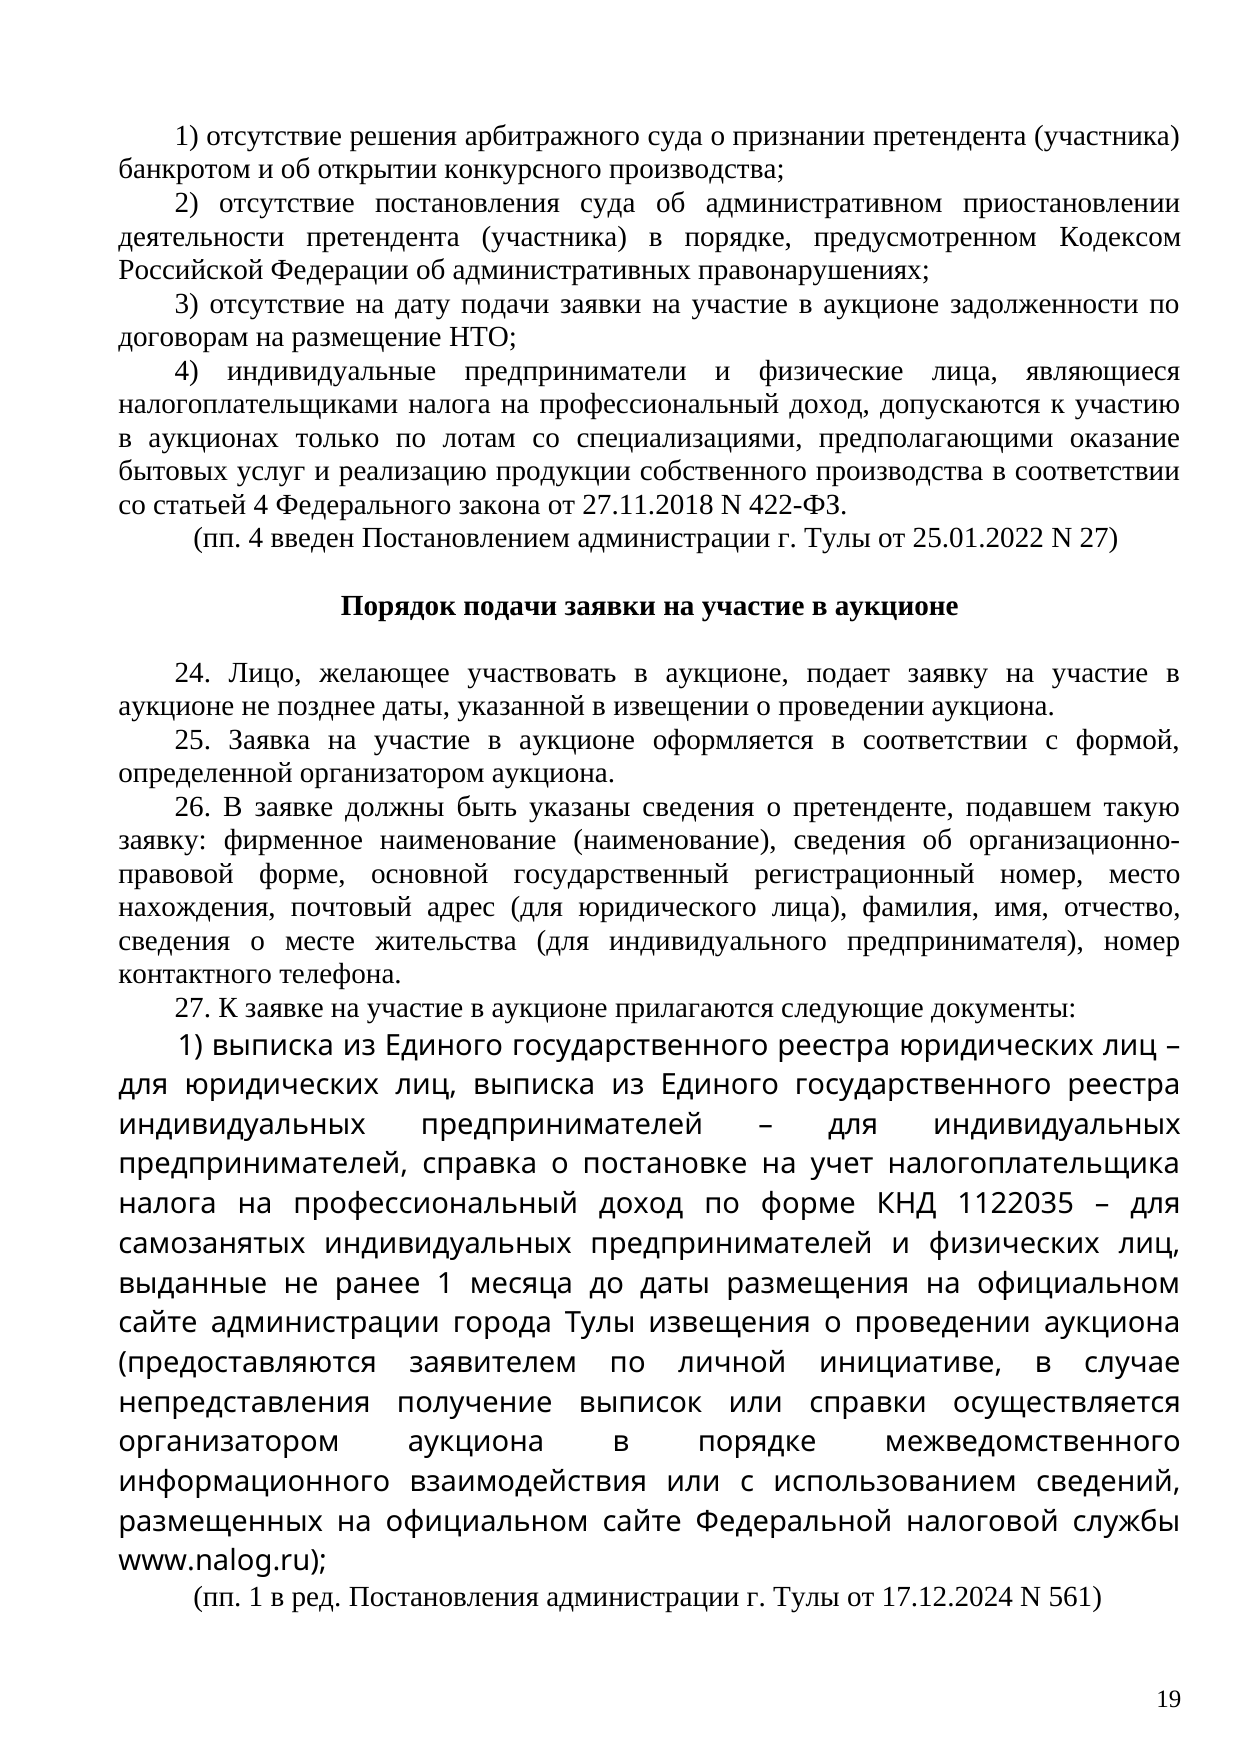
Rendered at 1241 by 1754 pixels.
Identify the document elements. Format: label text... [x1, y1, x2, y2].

title Порядок подачи заявки на участие в аукционе [118, 588, 1181, 621]
text 27. К заявке на участие в аукционе прилагаются следующие документы: [118, 990, 1181, 1024]
text 25. Заявка на участие в аукционе оформляется в соответствии с формой, определенной организатором аукциона. [118, 722, 1181, 789]
text (пп. 4 введен Постановлением администрации г. Тулы от 25.01.2022 N 27) [118, 521, 1181, 554]
text 3) отсутствие на дату подачи заявки на участие в аукционе задолженности по договорам на размещение НТО; [118, 286, 1181, 353]
text 1) выписка из Единого государственного реестра юридических лиц – для юридических лиц, выписка из Единого государственного реестра индивидуальных предпринимателей – для индивидуальных предпринимателей, справка о постановке на учет налогоплательщика налога на профессиональный доход по форме КНД 1122035 – для самозанятых индивидуальных предпринимателей и физических лиц, выданные не ранее 1 месяца до даты размещения на официальном сайте администрации города Тулы извещения о проведении аукциона (предоставляются заявителем по личной инициативе, в случае непредставления получение выписок или справки осуществляется организатором аукциона в порядке межведомственного информационного взаимодействия или с использованием сведений, размещенных на официальном сайте Федеральной налоговой службы www.nalog.ru); [118, 1024, 1181, 1579]
text 2) отсутствие постановления суда об административном приостановлении деятельности претендента (участника) в порядке, предусмотренном Кодексом Российской Федерации об административных правонарушениях; [118, 185, 1181, 286]
text 4) индивидуальные предприниматели и физические лица, являющиеся налогоплательщиками налога на профессиональный доход, допускаются к участию в аукционах только по лотам со специализациями, предполагающими оказание бытовых услуг и реализацию продукции собственного производства в соответствии со статьей 4 Федерального закона от 27.11.2018 N 422-ФЗ. [118, 353, 1181, 521]
text (пп. 1 в ред. Постановления администрации г. Тулы от 17.12.2024 N 561) [118, 1579, 1181, 1613]
text 1) отсутствие решения арбитражного суда о признании претендента (участника) банкротом и об открытии конкурсного производства; [118, 118, 1181, 185]
text 26. В заявке должны быть указаны сведения о претенденте, подавшем такую заявку: фирменное наименование (наименование), сведения об организационно-правовой форме, основной государственный регистрационный номер, место нахождения, почтовый адрес (для юридического лица), фамилия, имя, отчество, сведения о месте жительства (для индивидуального предпринимателя), номер контактного телефона. [118, 789, 1181, 990]
text 24. Лицо, желающее участвовать в аукционе, подает заявку на участие в аукционе не позднее даты, указанной в извещении о проведении аукциона. [118, 655, 1181, 722]
